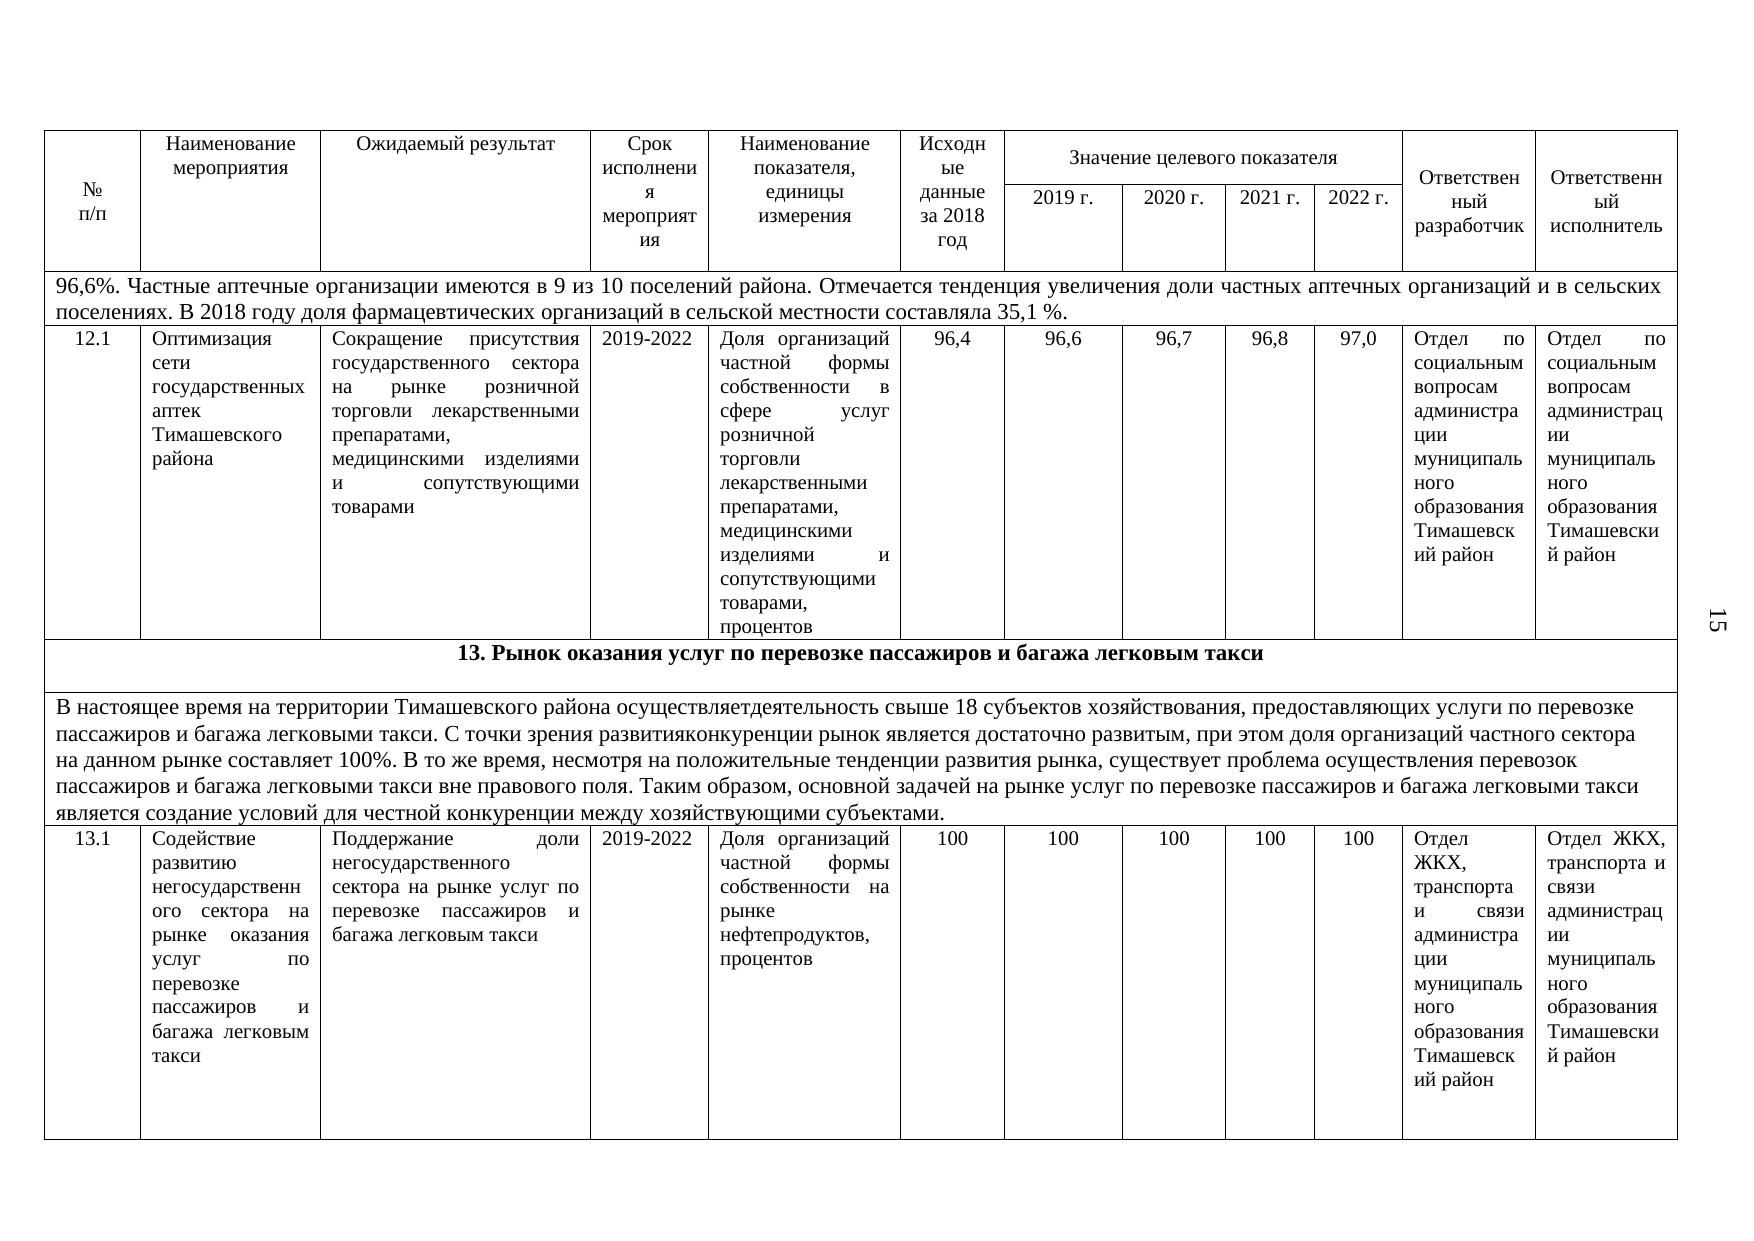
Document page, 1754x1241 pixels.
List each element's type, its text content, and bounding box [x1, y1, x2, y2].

table_cell 2022 г. [1315, 185, 1402, 271]
table_cell 96,8 [1226, 326, 1314, 638]
table_cell Сокращение присутствия государственного сектора на рынке розничной торговли лекарственными препаратами, медицинскими изделиями и сопутствующими товарами [321, 326, 590, 638]
table_cell 2019-2022 [591, 826, 708, 1139]
table_cell 2019-2022 [591, 326, 708, 638]
table_cell Отдел по социальным вопросам администрации муниципального образования Тимашевский район [1536, 326, 1677, 638]
table_cell 96,6 [1005, 326, 1122, 638]
table_cell 97,0 [1315, 326, 1402, 638]
table_cell 2021 г. [1226, 185, 1314, 271]
table_cell Отдел ЖКХ, транспорта и связи администрации муниципального образования Тимашевский район [1536, 826, 1677, 1139]
table_cell 100 [901, 826, 1004, 1139]
table_cell Оптимизация сети государственных аптек Тимашевского района [141, 326, 320, 638]
table_cell 2019 г. [1005, 185, 1122, 271]
table_cell 100 [1005, 826, 1122, 1139]
table_header Срок исполнения мероприятия [591, 131, 708, 271]
table_cell В настоящее время на территории Тимашевского района осуществляетдеятельность свыше 18 субъектов хозяйствования, предоставляющих услуги по перевозке пассажиров и багажа легковыми такси. С точки зрения развитияконкуренции рынок является достаточно развитым, при этом доля организаций частного сектора на данном рынке составляет 100%. В то же время, несмотря на положительные тенденции развития рынка, существует проблема осуществления перевозок пассажиров и багажа легковыми такси вне правового поля. Таким образом, основной задачей на рынке услуг по перевозке пассажиров и багажа легковыми такси является создание условий для честной конкуренции между хозяйствующими субъектами. [45, 693, 1677, 825]
table_header Значение целевого показателя [1005, 131, 1402, 184]
table_cell Отдел по социальным вопросам администрации муниципального образования Тимашевский район [1403, 326, 1535, 638]
table_cell 96,4 [901, 326, 1004, 638]
table_header Ответственный разработчик [1403, 131, 1535, 271]
table_cell 100 [1315, 826, 1402, 1139]
table_cell Отдел ЖКХ, транспорта и связи администрации муниципального образования Тимашевский район [1403, 826, 1535, 1139]
table_header Исходные данные за 2018 год [901, 131, 1004, 271]
table_header Ожидаемый результат [321, 131, 590, 271]
table_cell 100 [1226, 826, 1314, 1139]
table_cell 96,7 [1123, 326, 1225, 638]
table_cell 13. Рынок оказания услуг по перевозке пассажиров и багажа легковым такси [45, 640, 1677, 692]
table_cell 100 [1123, 826, 1225, 1139]
table_cell Доля организаций частной формы собственности на рынке нефтепродуктов, процентов [709, 826, 900, 1139]
table_header Наименование показателя, единицы измерения [709, 131, 900, 271]
table_cell 12.1 [45, 326, 140, 638]
table_cell Содействие развитию негосударственного сектора на рынке оказания услуг по перевозке пассажиров и багажа легковым такси [141, 826, 320, 1139]
table_cell Доля организаций частной формы собственности в сфере услуг розничной торговли лекарственными препаратами, медицинскими изделиями и сопутствующими товарами, процентов [709, 326, 900, 638]
table_cell 2020 г. [1123, 185, 1225, 271]
table_cell 13.1 [45, 826, 140, 1139]
table_header № п/п [45, 131, 140, 271]
table_header Наименование мероприятия [141, 131, 320, 271]
table_cell Поддержание доли негосударственного сектора на рынке услуг по перевозке пассажиров и багажа легковым такси [321, 826, 590, 1139]
table_header Ответственный исполнитель [1536, 131, 1677, 271]
